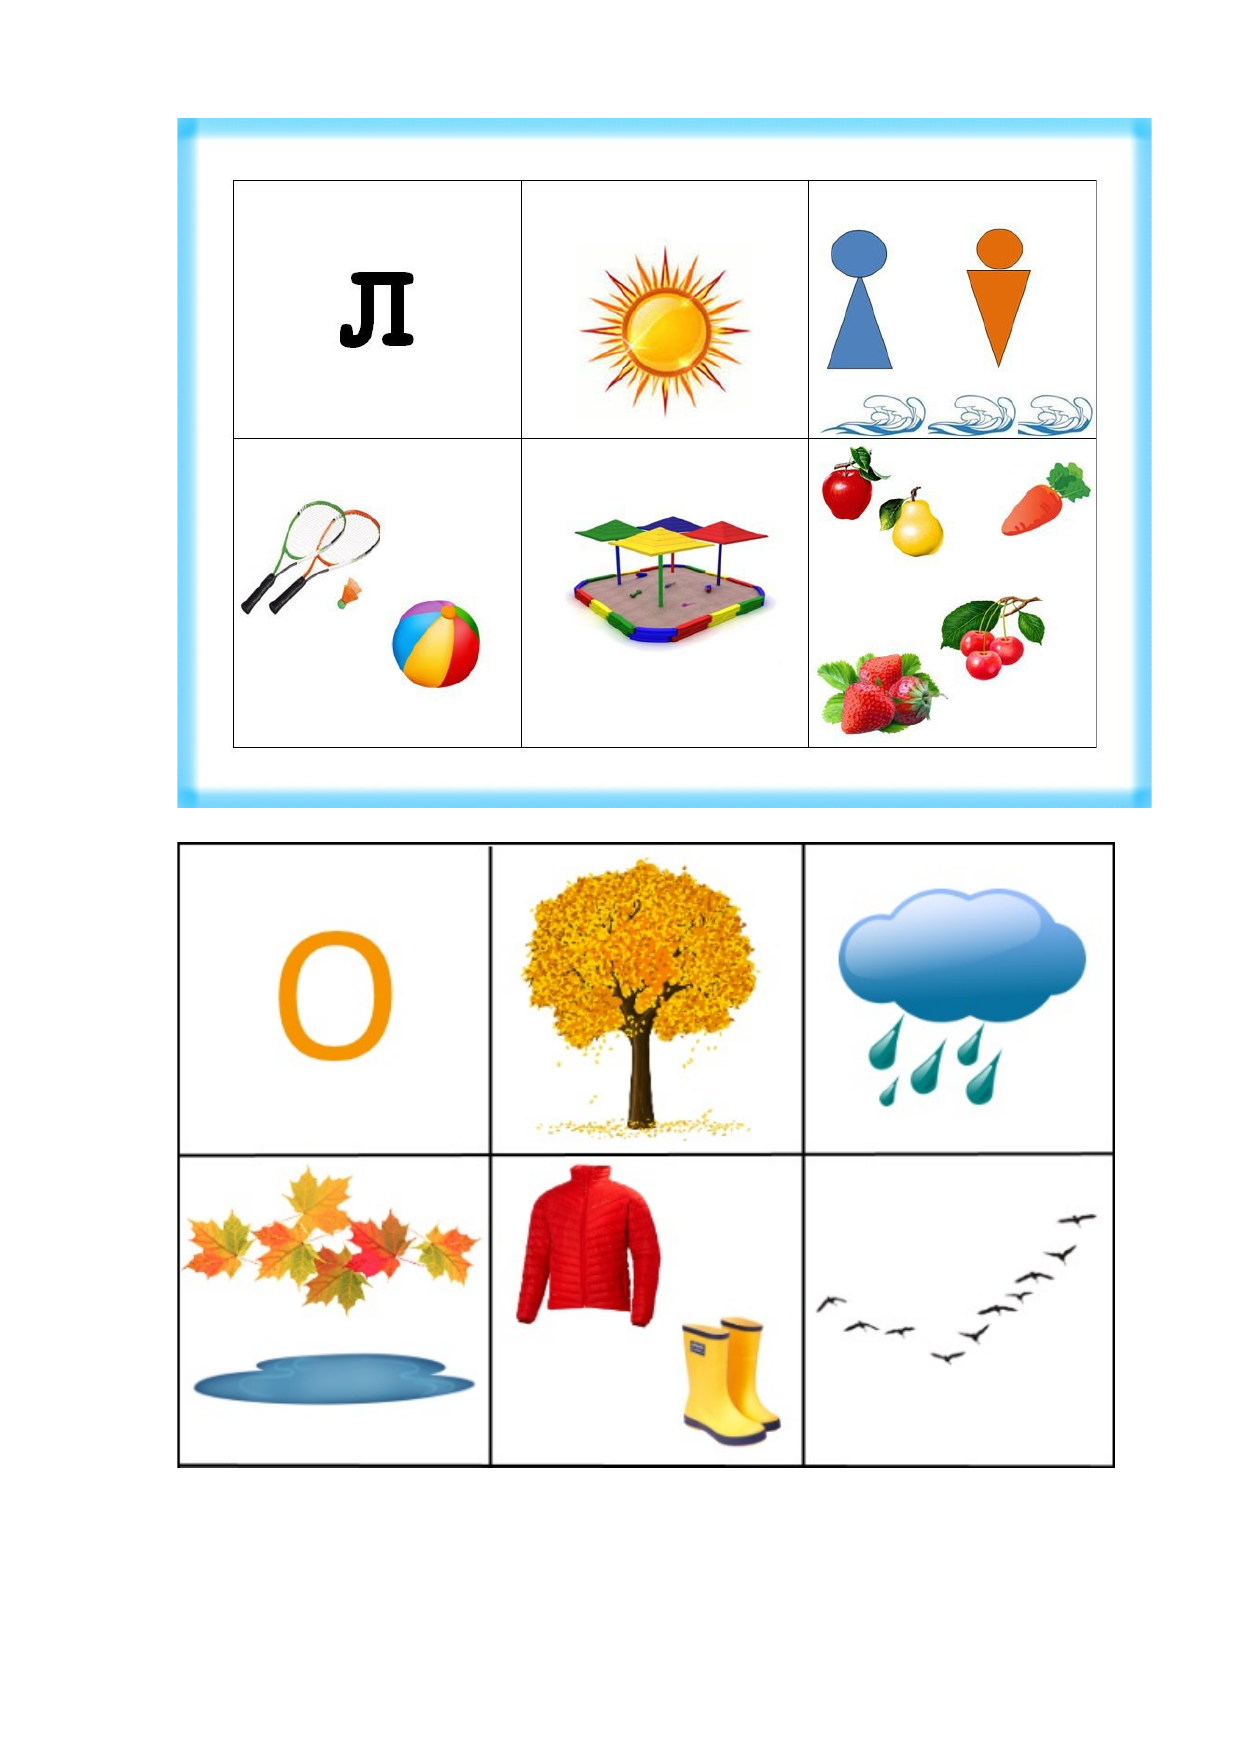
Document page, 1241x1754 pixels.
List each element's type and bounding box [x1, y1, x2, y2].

picture [177, 842, 1115, 1468]
picture [177, 118, 1152, 808]
